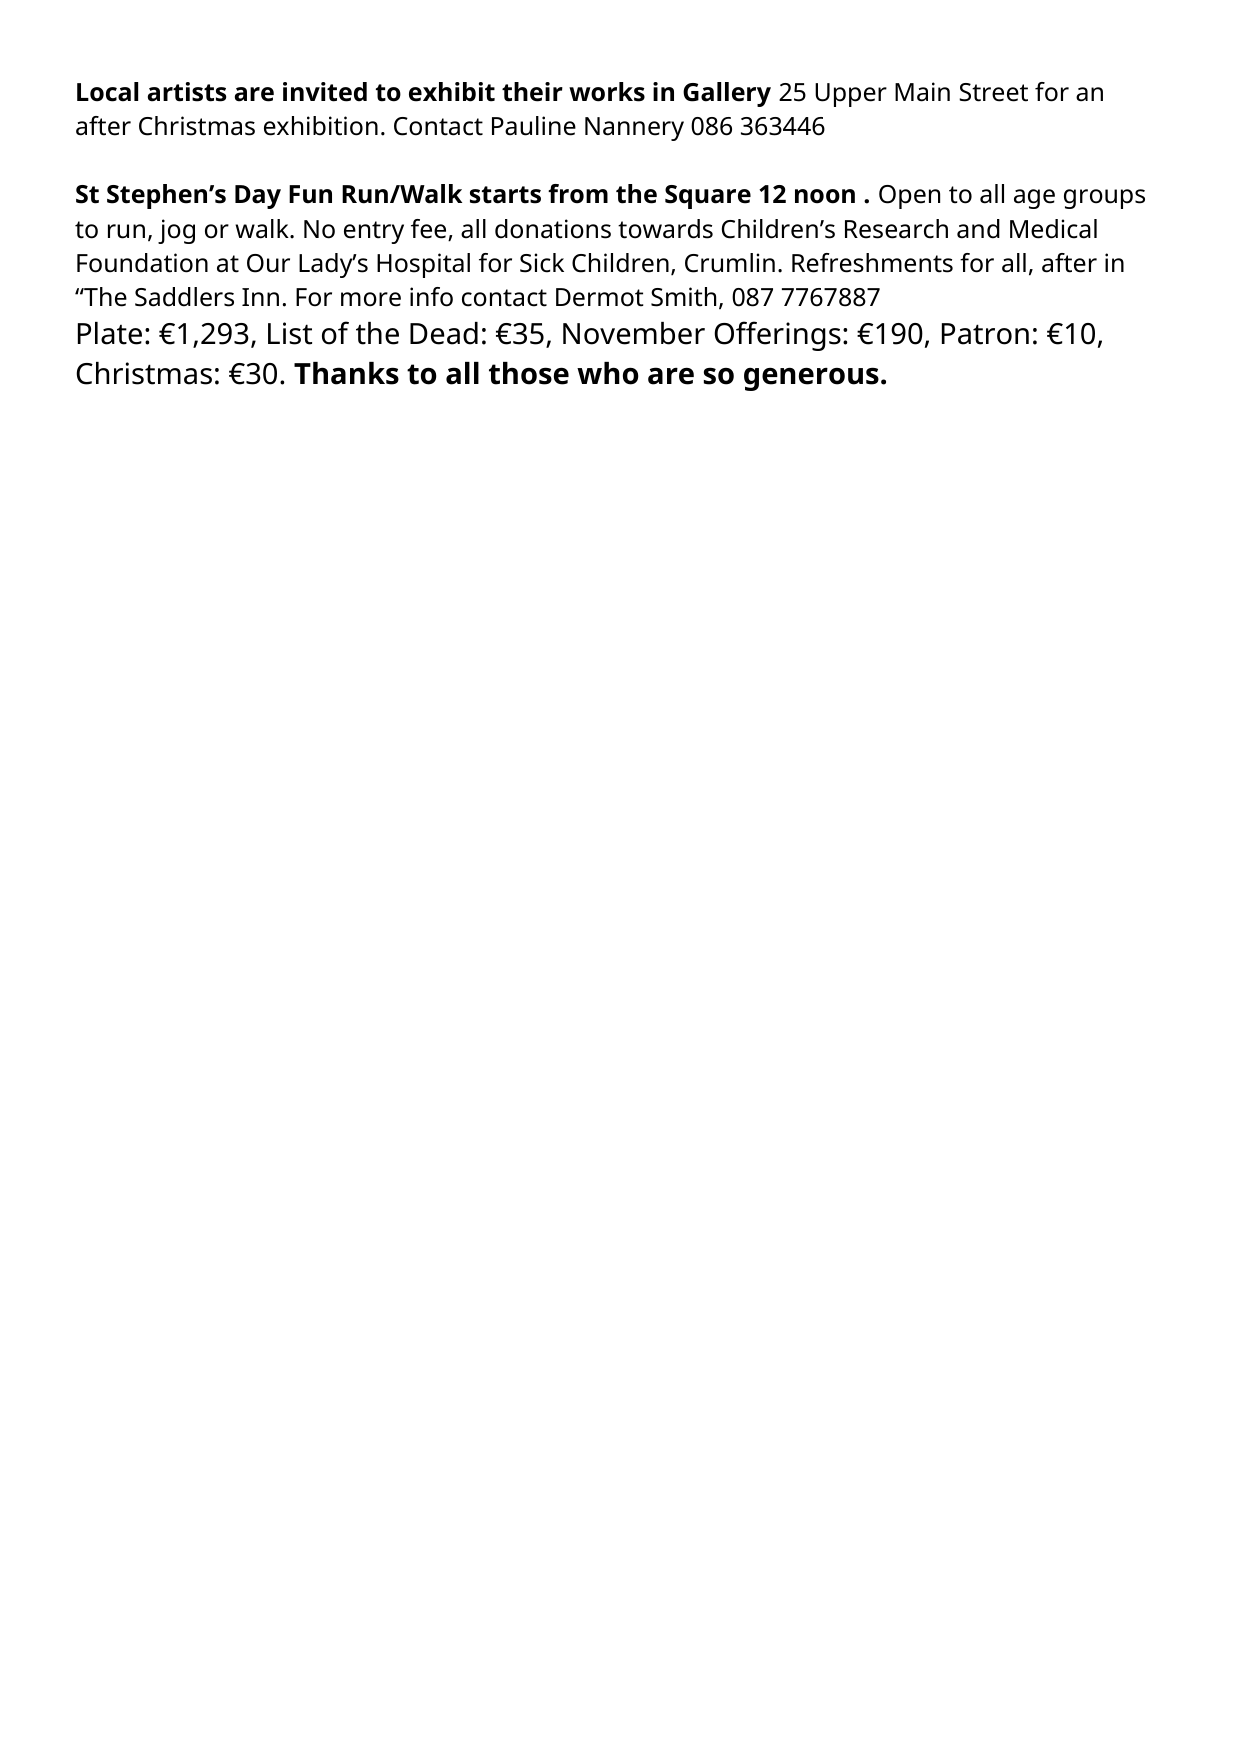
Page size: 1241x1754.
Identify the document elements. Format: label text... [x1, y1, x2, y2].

text St Stephen’s Day Fun Run/Walk starts from the Square 12 noon . Open to all age groups to run, jog or walk. No entry fee, all donations towards Children’s Research and Medical Foundation at Our Lady’s Hospital for Sick Children, Crumlin. Refreshments for all, after in “The Saddlers Inn. For more info contact Dermot Smith, 087 7767887 [75, 177, 1165, 313]
text Local artists are invited to exhibit their works in Gallery 25 Upper Main Street for an after Christmas exhibition. Contact Pauline Nannery 086 363446 [75, 75, 1165, 143]
text Plate: €1,293, List of the Dead: €35, November Offerings: €190, Patron: €10, Christmas: €30. Thanks to all those who are so generous. [75, 313, 1165, 393]
